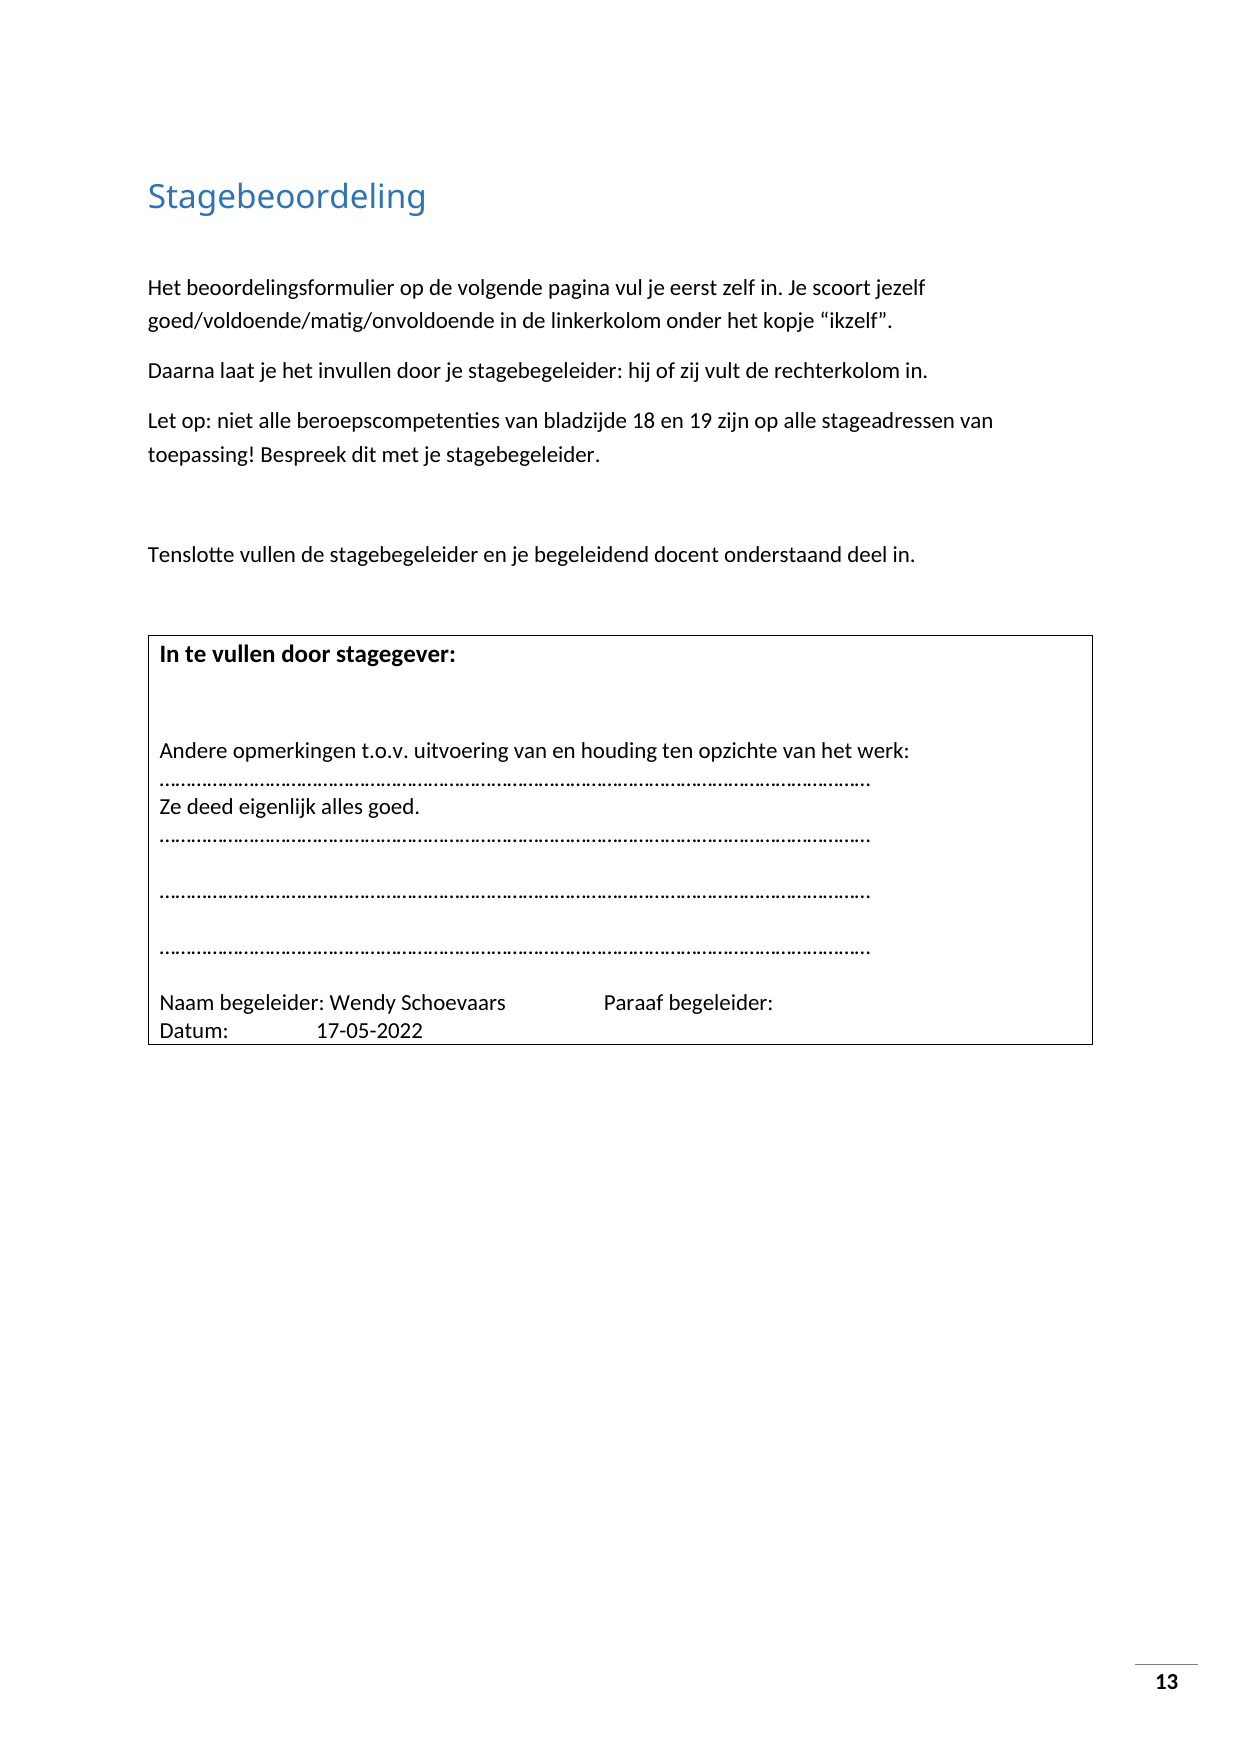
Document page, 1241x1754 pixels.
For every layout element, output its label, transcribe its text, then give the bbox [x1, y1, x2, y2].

subtitle Stagebeoordeling [148, 173, 1093, 218]
text Let op: niet alle beroepscompetenties van bladzijde 18 en 19 zijn op alle stageadressen van toepassing! Bespreek dit met je stagebegeleider. [148, 401, 1093, 468]
text Tenslotte vullen de stagebegeleider en je begeleidend docent onderstaand deel in. [148, 535, 1093, 568]
table_header In te vullen door stagegever: Andere opmerkingen t.o.v. uitvoering van en houding ten opzichte van het werk: ……………………………………………………………………………………………………………………… Ze deed eigenlijk alles goed. ……………………………………………………………………………………………………………………… ……………………………………………………………………………………………………………………… ……………………………………………………………………………………………………………………… Naam begeleider: Wendy Schoevaars Paraaf begeleider: Datum: 17-05-2022 [149, 636, 1092, 1044]
text Daarna laat je het invullen door je stagebegeleider: hij of zij vult de rechterkolom in. [148, 351, 1093, 385]
text Het beoordelingsformulier op de volgende pagina vul je eerst zelf in. Je scoort jezelf goed/voldoende/matig/onvoldoende in de linkerkolom onder het kopje “ikzelf”. [148, 268, 1093, 335]
